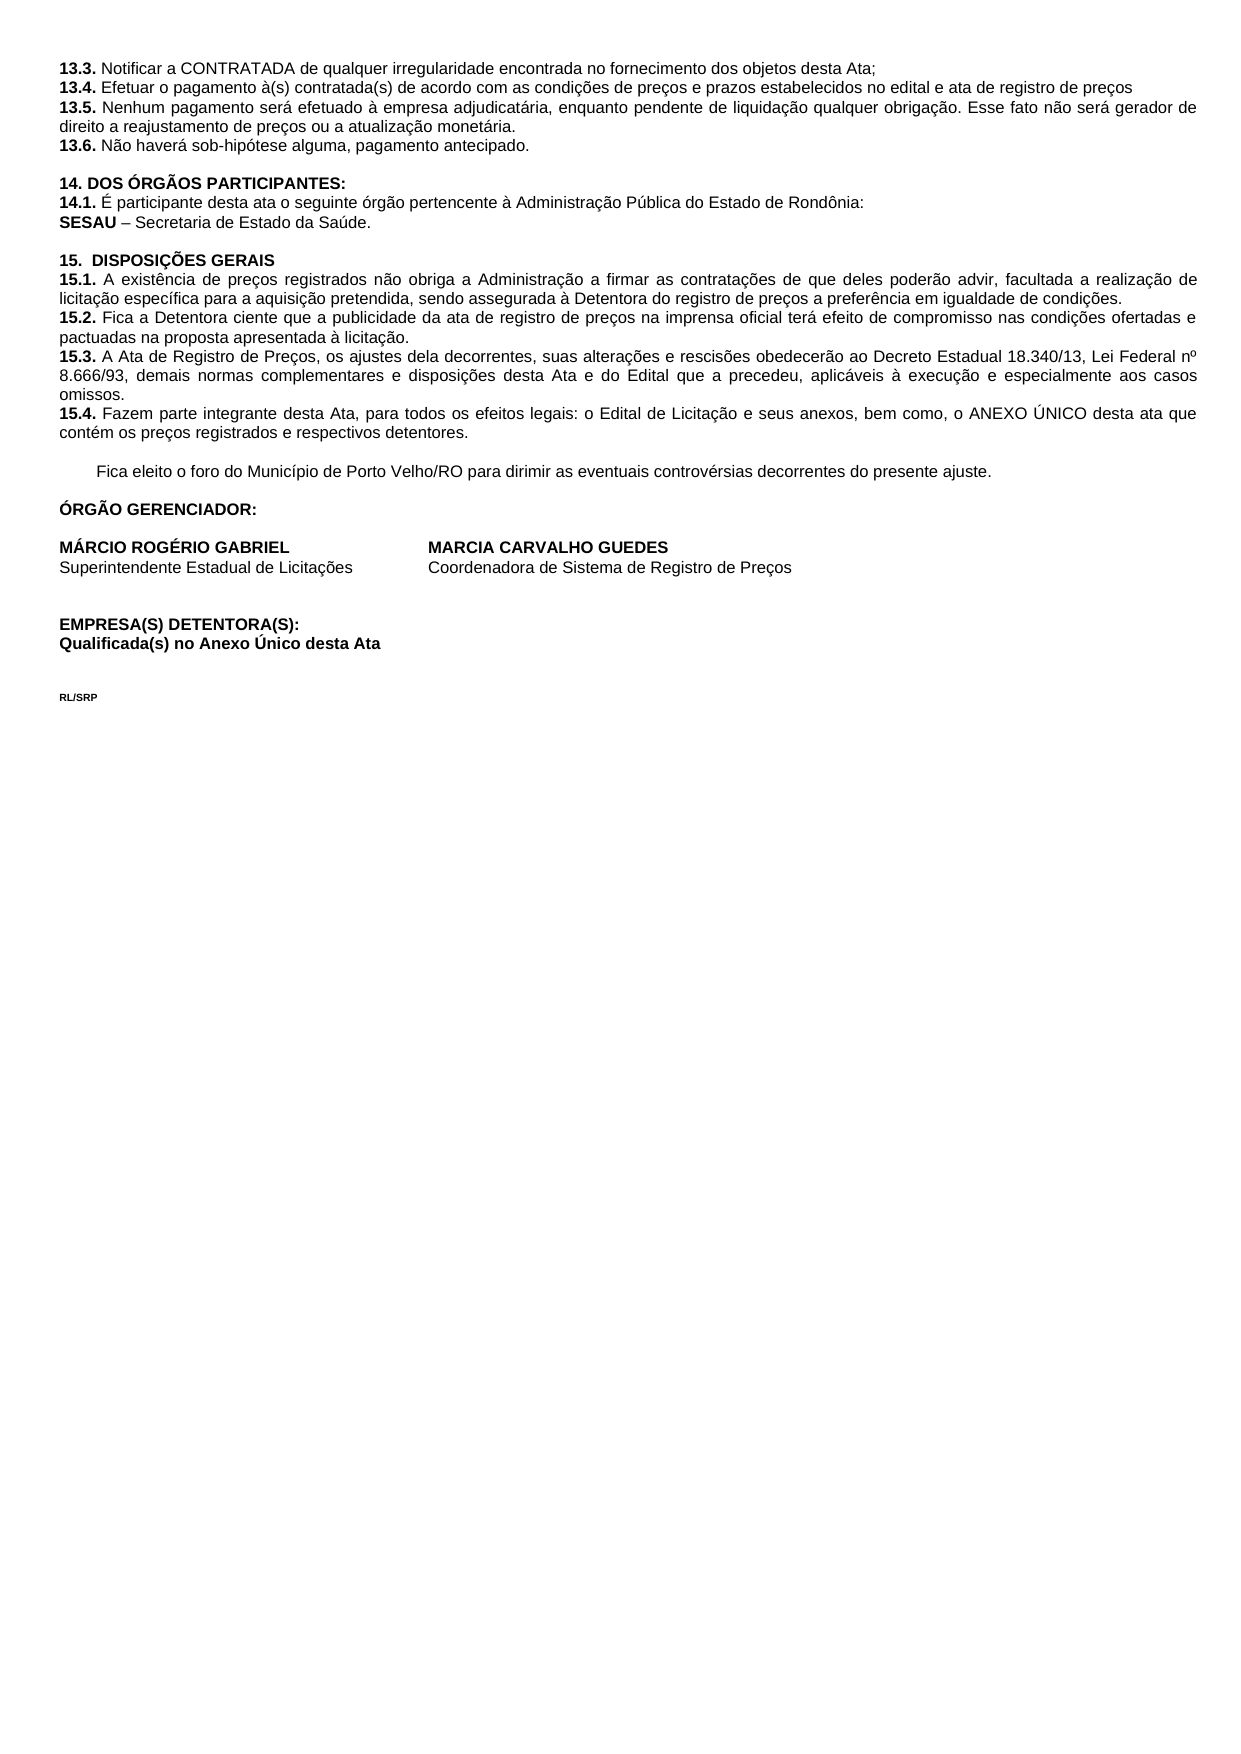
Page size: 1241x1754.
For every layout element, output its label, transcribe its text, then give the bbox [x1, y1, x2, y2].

text 13.4. Efetuar o pagamento à(s) contratada(s) de acordo com as condições de preços e prazos estabelecidos no edital e ata de registro de preços [59, 78, 1199, 97]
text Fica eleito o foro do Município de Porto Velho/RO para dirimir as eventuais controvérsias decorrentes do presente ajuste. [59, 462, 1199, 481]
text 14. DOS ÓRGÃOS PARTICIPANTES: [59, 174, 1194, 193]
text 13.3. Notificar a CONTRATADA de qualquer irregularidade encontrada no fornecimento dos objetos desta Ata; [59, 59, 1199, 78]
text 14.1. É participante desta ata o seguinte órgão pertencente à Administração Pública do Estado de Rondônia: [59, 193, 1194, 212]
text ÓRGÃO GERENCIADOR: [59, 500, 1194, 519]
text SESAU – Secretaria de Estado da Saúde. [59, 212, 1194, 232]
text MÁRCIO ROGÉRIO GABRIEL MARCIA CARVALHO GUEDES [59, 538, 1194, 557]
text 15.1. A existência de preços registrados não obriga a Administração a firmar as contratações de que deles poderão advir, facultada a realização de licitação específica para a aquisição pretendida, sendo assegurada à Detentora do registro de preços a preferência em igualdade de condições. [59, 270, 1199, 308]
text EMPRESA(S) DETENTORA(S): [59, 615, 1194, 634]
text 15.2. Fica a Detentora ciente que a publicidade da ata de registro de preços na imprensa oficial terá efeito de compromisso nas condições ofertadas e pactuadas na proposta apresentada à licitação. [59, 308, 1199, 347]
text 13.6. Não haverá sob-hipótese alguma, pagamento antecipado. [59, 136, 1199, 155]
text Superintendente Estadual de Licitações Coordenadora de Sistema de Registro de Preços [59, 557, 1194, 577]
text 15.4. Fazem parte integrante desta Ata, para todos os efeitos legais: o Edital de Licitação e seus anexos, bem como, o ANEXO ÚNICO desta ata que contém os preços registrados e respectivos detentores. [59, 404, 1199, 442]
text 15.3. A Ata de Registro de Preços, os ajustes dela decorrentes, suas alterações e rescisões obedecerão ao Decreto Estadual 18.340/13, Lei Federal nº 8.666/93, demais normas complementares e disposições desta Ata e do Edital que a precedeu, aplicáveis à execução e especialmente aos casos omissos. [59, 347, 1199, 404]
text 13.5. Nenhum pagamento será efetuado à empresa adjudicatária, enquanto pendente de liquidação qualquer obrigação. Esse fato não será gerador de direito a reajustamento de preços ou a atualização monetária. [59, 97, 1199, 136]
text 15. DISPOSIÇÕES GERAIS [59, 251, 1199, 270]
text Qualificada(s) no Anexo Único desta Ata [59, 634, 1194, 653]
